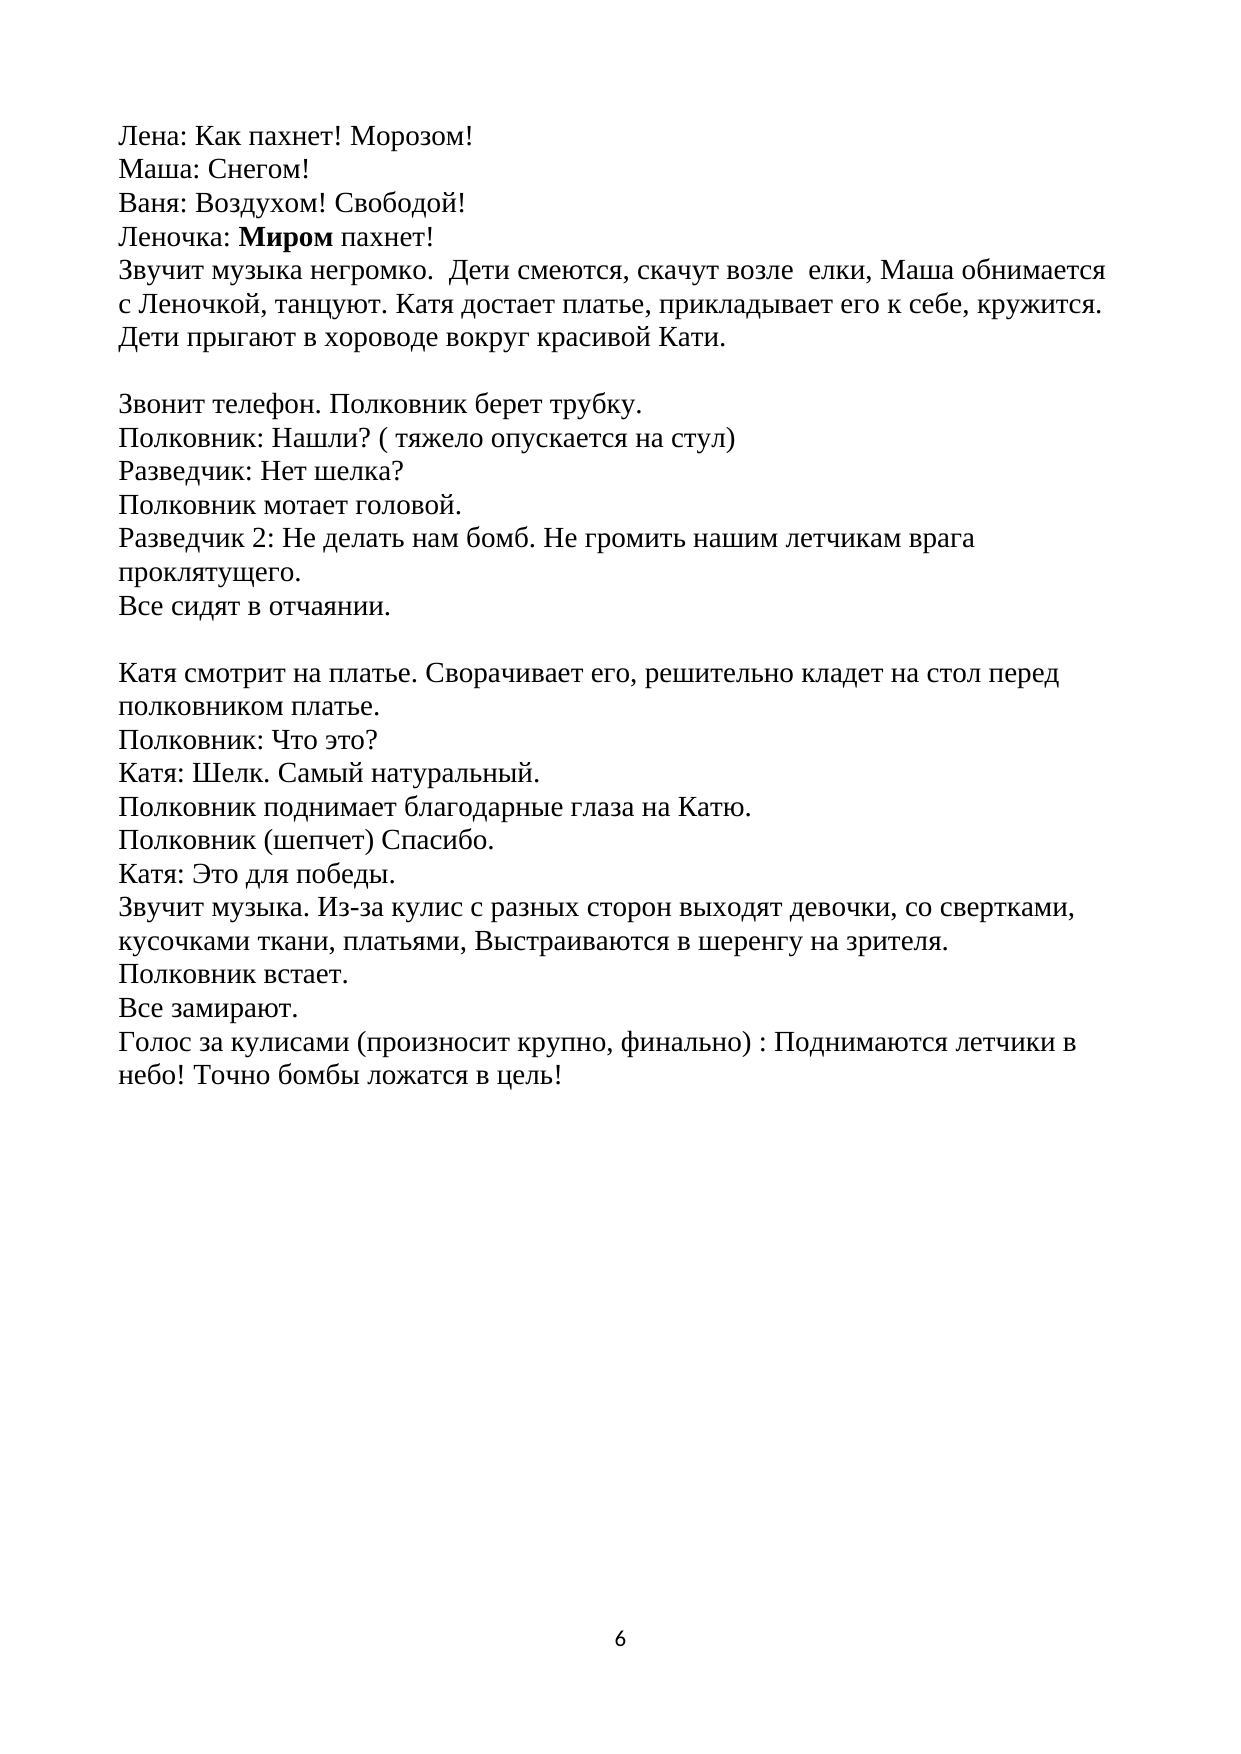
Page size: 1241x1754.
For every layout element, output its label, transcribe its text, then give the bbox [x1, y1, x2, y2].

text Разведчик 2: Не делать нам бомб. Не громить нашим летчикам врага проклятущего. [118, 521, 1122, 588]
text Ваня: Воздухом! Свободой! [118, 185, 1122, 219]
text Катя: Это для победы. [118, 856, 1122, 889]
text Полковник (шепчет) Спасибо. [118, 822, 1122, 856]
text Полковник встает. [118, 957, 1122, 990]
text Лена: Как пахнет! Морозом! [118, 118, 1122, 152]
text Звонит телефон. Полковник берет трубку. [118, 386, 1122, 420]
text Полковник поднимает благодарные глаза на Катю. [118, 789, 1122, 822]
text Маша: Снегом! [118, 152, 1122, 185]
text Полковник мотает головой. [118, 487, 1122, 521]
text Полковник: Что это? [118, 722, 1122, 755]
text Полковник: Нашли? ( тяжело опускается на стул) [118, 420, 1122, 453]
text Звучит музыка. Из-за кулис с разных сторон выходят девочки, со свертками, кусочками ткани, платьями, Выстраиваются в шеренгу на зрителя. [118, 889, 1122, 957]
text Звучит музыка негромко. Дети смеются, скачут возле елки, Маша обнимается с Леночкой, танцуют. Катя достает платье, прикладывает его к себе, кружится. Дети прыгают в хороводе вокруг красивой Кати. [118, 252, 1122, 353]
text Катя смотрит на платье. Сворачивает его, решительно кладет на стол перед полковником платье. [118, 655, 1122, 722]
text Леночка: Миром пахнет! [118, 219, 1122, 252]
text Разведчик: Нет шелка? [118, 453, 1122, 487]
text Голос за кулисами (произносит крупно, финально) : Поднимаются летчики в небо! Точно бомбы ложатся в цель! [118, 1024, 1122, 1091]
text Все замирают. [118, 990, 1122, 1024]
text Катя: Шелк. Самый натуральный. [118, 755, 1122, 789]
text Все сидят в отчаянии. [118, 588, 1122, 621]
